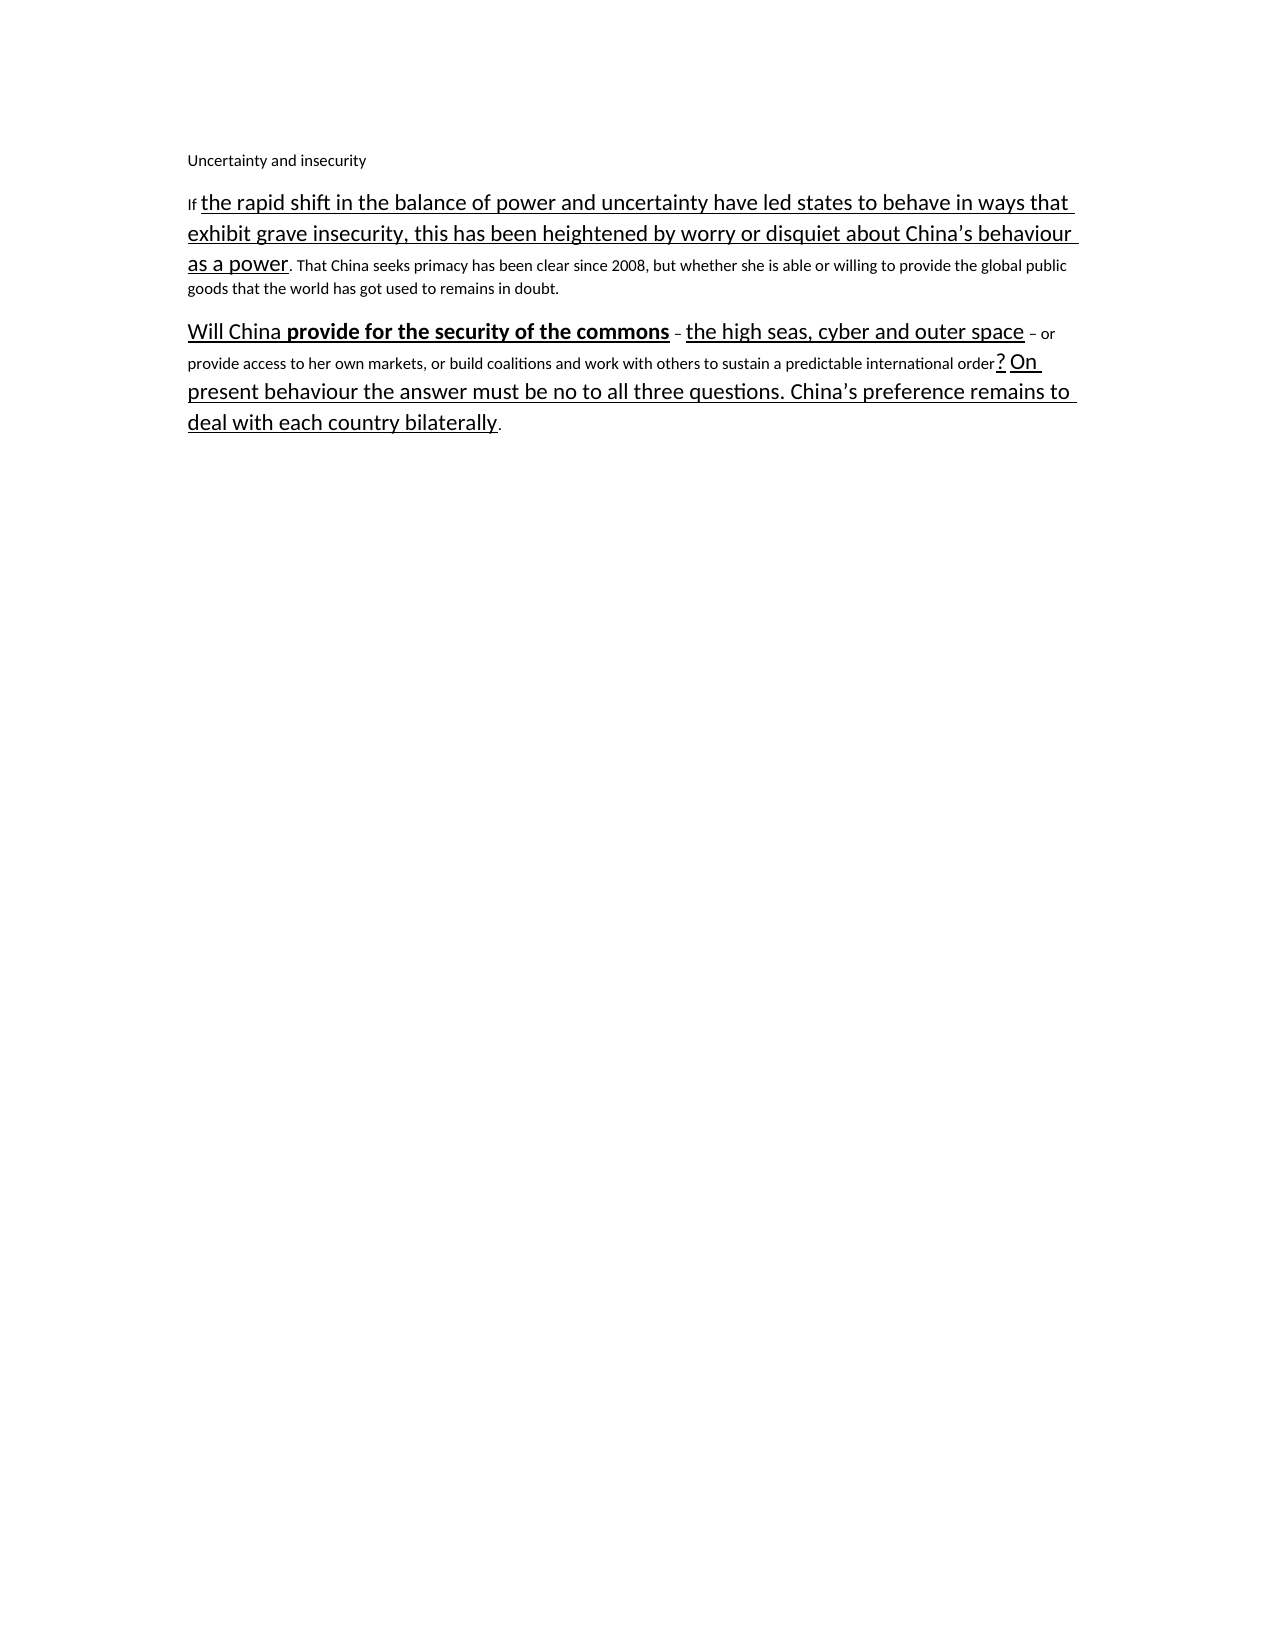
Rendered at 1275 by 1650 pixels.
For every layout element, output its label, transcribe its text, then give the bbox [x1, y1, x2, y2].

text Will China provide for the security of the commons – the high seas, cyber and outer space – or provide access to her own markets, or build coalitions and work with others to sustain a predictable international order? On present behaviour the answer must be no to all three questions. China’s preference remains to deal with each country bilaterally. [187, 317, 1087, 436]
text Uncertainty and insecurity [187, 150, 1087, 170]
text If the rapid shift in the balance of power and uncertainty have led states to behave in ways that exhibit grave insecurity, this has been heightened by worry or disquiet about China’s behaviour as a power. That China seeks primacy has been clear since 2008, but whether she is able or willing to provide the global public goods that the world has got used to remains in doubt. [187, 188, 1087, 299]
